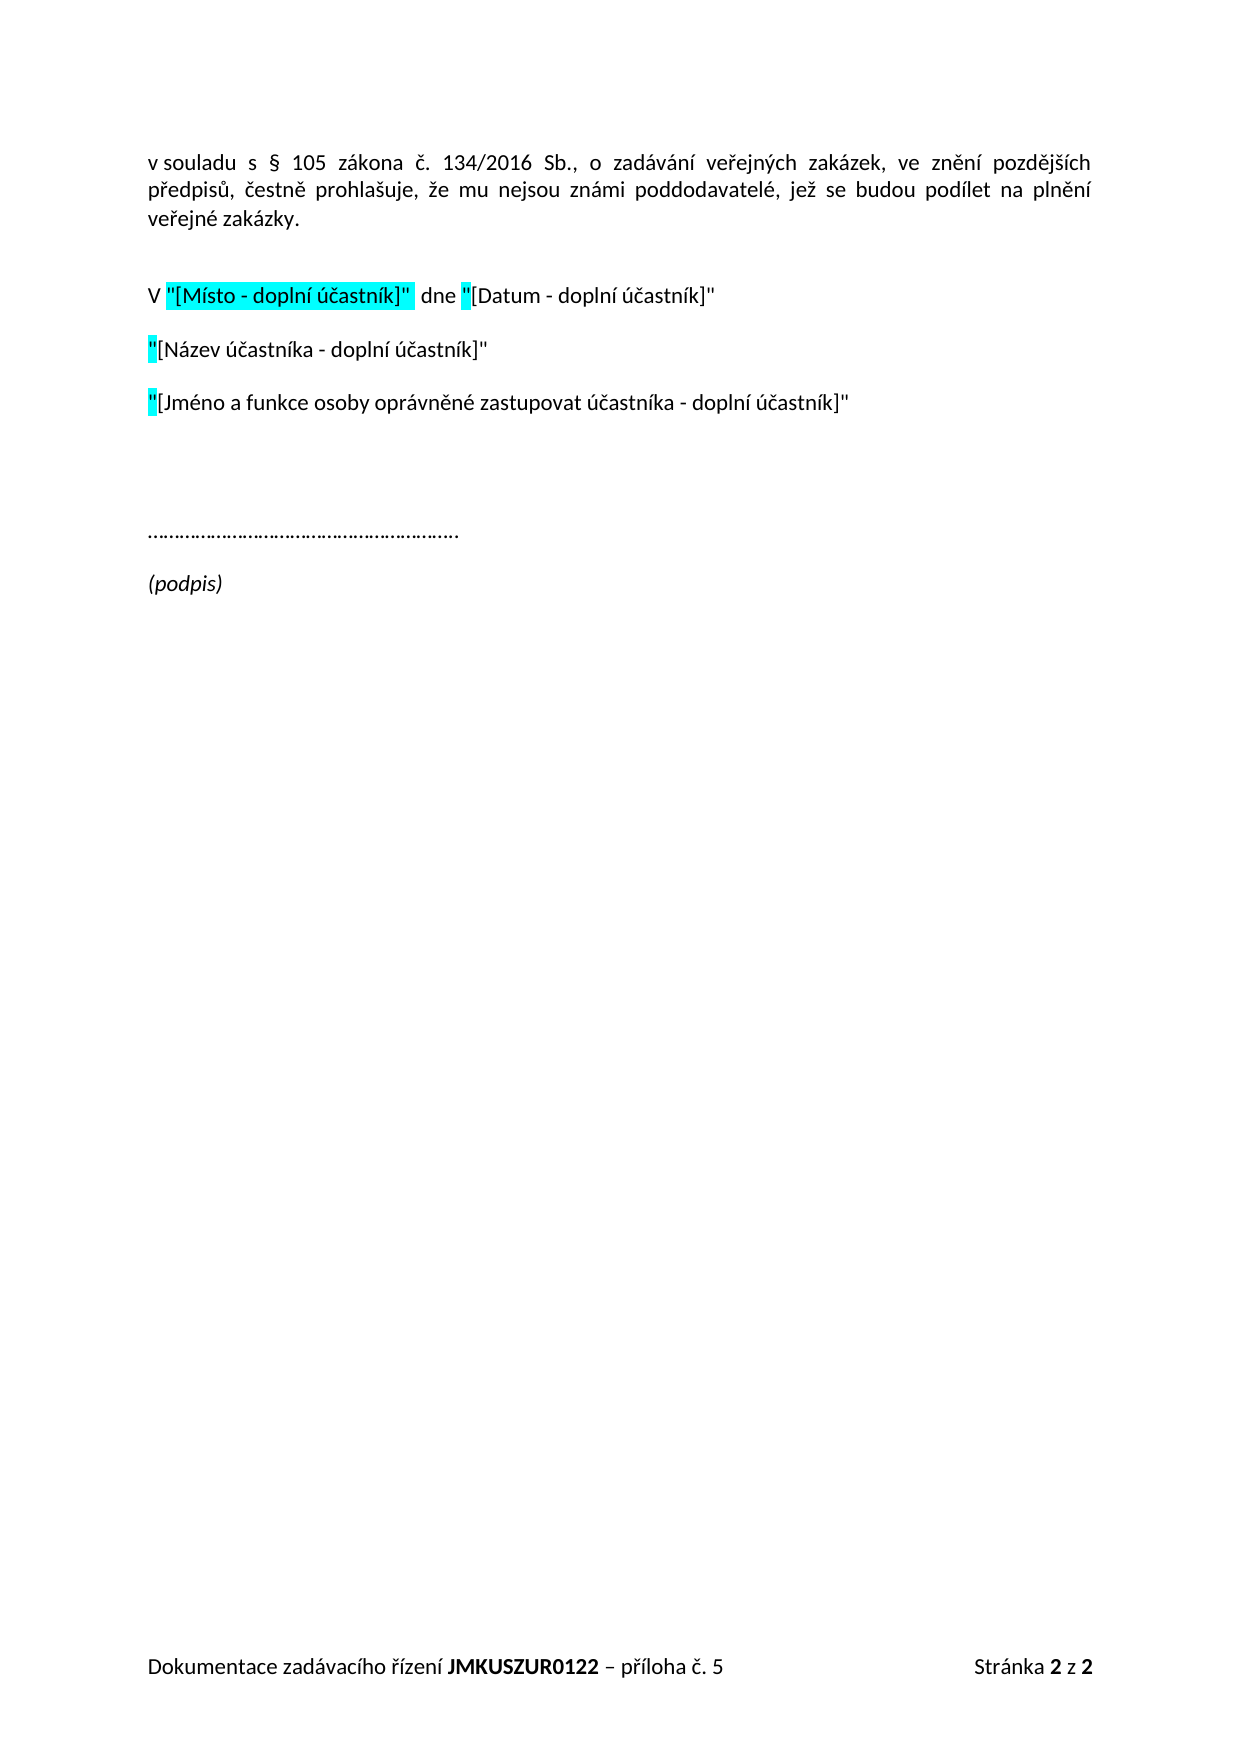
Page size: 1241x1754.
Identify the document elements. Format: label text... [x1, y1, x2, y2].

text (podpis) [148, 569, 1093, 597]
text V dne [148, 282, 166, 310]
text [148, 148, 1093, 232]
text V dne [415, 282, 461, 310]
text V dne [471, 282, 1093, 310]
text ………………………………………………….. [148, 516, 1093, 544]
